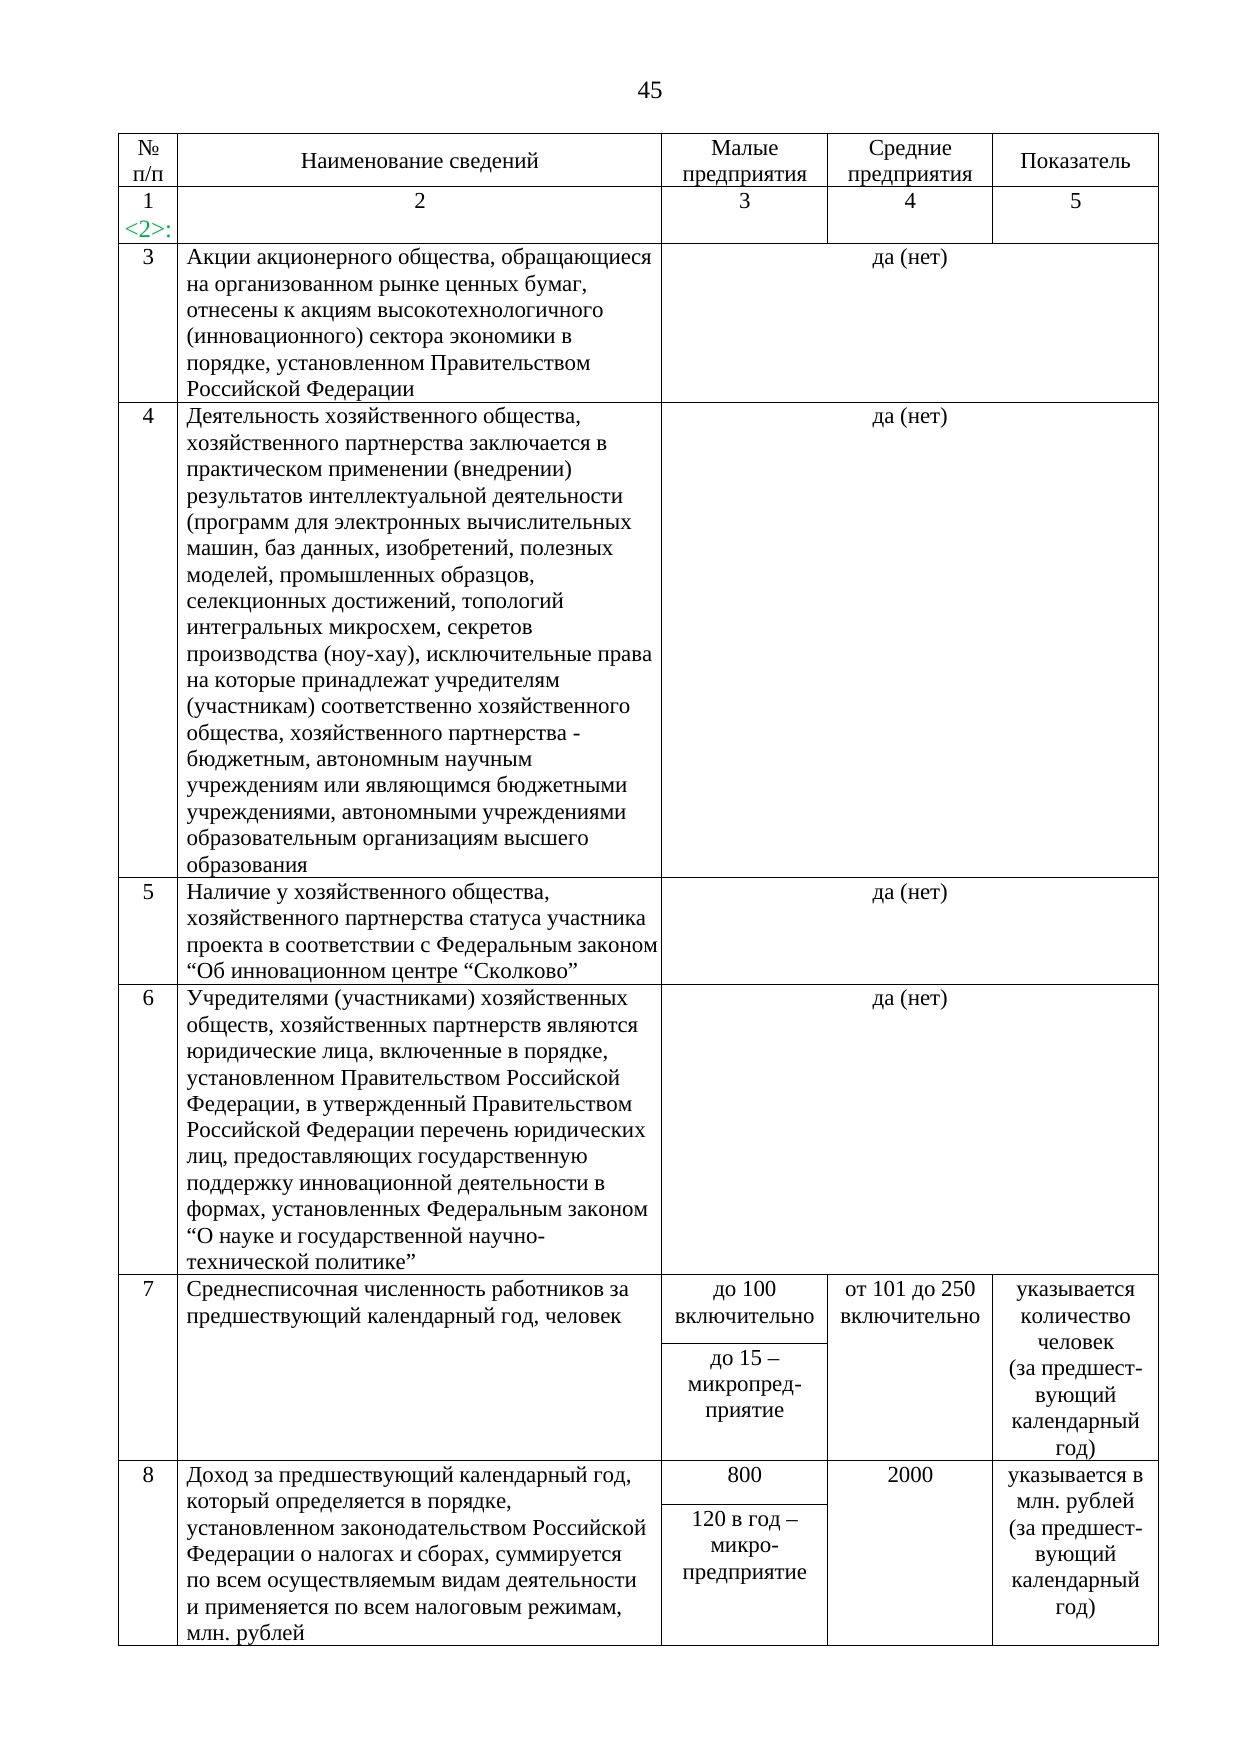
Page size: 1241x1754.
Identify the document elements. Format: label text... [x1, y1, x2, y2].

table_cell от 101 до 250 включительно [828, 1275, 992, 1460]
table_cell 4 [119, 403, 177, 877]
table_header Малые предприятия [662, 134, 827, 186]
table_cell да (нет) [662, 403, 1158, 877]
table_cell указывается количество человек (за предшествующий календарный год) [993, 1275, 1158, 1460]
table_cell 5 [119, 878, 177, 983]
table_cell 4 [828, 187, 992, 242]
table_cell да (нет) [662, 878, 1158, 983]
table_cell до 100 включительно [662, 1275, 827, 1342]
table_header Показатель [993, 134, 1158, 186]
table_cell 120 в год – микропредприятие [662, 1505, 827, 1645]
table_cell да (нет) [662, 244, 1158, 402]
table_cell 2 [178, 187, 661, 242]
table_cell 8 [119, 1461, 177, 1645]
table_cell Наличие у хозяйственного общества, хозяйственного партнерства статуса участника проекта в соответствии с Федеральным законом “Об инновационном центре “Сколково” [178, 878, 661, 983]
table_cell Учредителями (участниками) хозяйственных обществ, хозяйственных партнерств являются юридические лица, включенные в порядке, установленном Правительством Российской Федерации, в утвержденный Правительством Российской Федерации перечень юридических лиц, предоставляющих государственную поддержку инновационной деятельности в формах, установленных Федеральным законом “О науке и государственной научно-технической политике” [178, 985, 661, 1274]
table_cell 1 <2>: [119, 187, 177, 242]
table_cell 5 [993, 187, 1158, 242]
table_cell 3 [119, 244, 177, 402]
table_cell указывается в млн. рублей (за предшествующий календарный год) [993, 1461, 1158, 1645]
table_cell Акции акционерного общества, обращающиеся на организованном рынке ценных бумаг, отнесены к акциям высокотехнологичного (инновационного) сектора экономики в порядке, установленном Правительством Российской Федерации [178, 244, 661, 402]
table_cell 800 [662, 1461, 827, 1504]
table_cell 6 [119, 985, 177, 1274]
table_cell да (нет) [662, 985, 1158, 1274]
table_cell 2000 [828, 1461, 992, 1645]
table_cell 7 [119, 1275, 177, 1460]
table_header Средние предприятия [828, 134, 992, 186]
table_cell Доход за предшествующий календарный год, который определяется в порядке, установленном законодательством Российской Федерации о налогах и сборах, суммируется по всем осуществляемым видам деятельности и применяется по всем налоговым режимам, млн. рублей [178, 1461, 661, 1645]
table_header Наименование сведений [178, 134, 661, 186]
table_header № п/п [119, 134, 177, 186]
table_cell Деятельность хозяйственного общества, хозяйственного партнерства заключается в практическом применении (внедрении) результатов интеллектуальной деятельности (программ для электронных вычислительных машин, баз данных, изобретений, полезных моделей, промышленных образцов, селекционных достижений, топологий интегральных микросхем, секретов производства (ноу-хау), исключительные права на которые принадлежат учредителям (участникам) соответственно хозяйственного общества, хозяйственного партнерства - бюджетным, автономным научным учреждениям или являющимся бюджетными учреждениями, автономными учреждениями образовательным организациям высшего образования [178, 403, 661, 877]
table_cell 3 [662, 187, 827, 242]
table_cell Среднесписочная численность работников за предшествующий календарный год, человек [178, 1275, 661, 1460]
table_cell до 15 – микропредприятие [662, 1344, 827, 1460]
